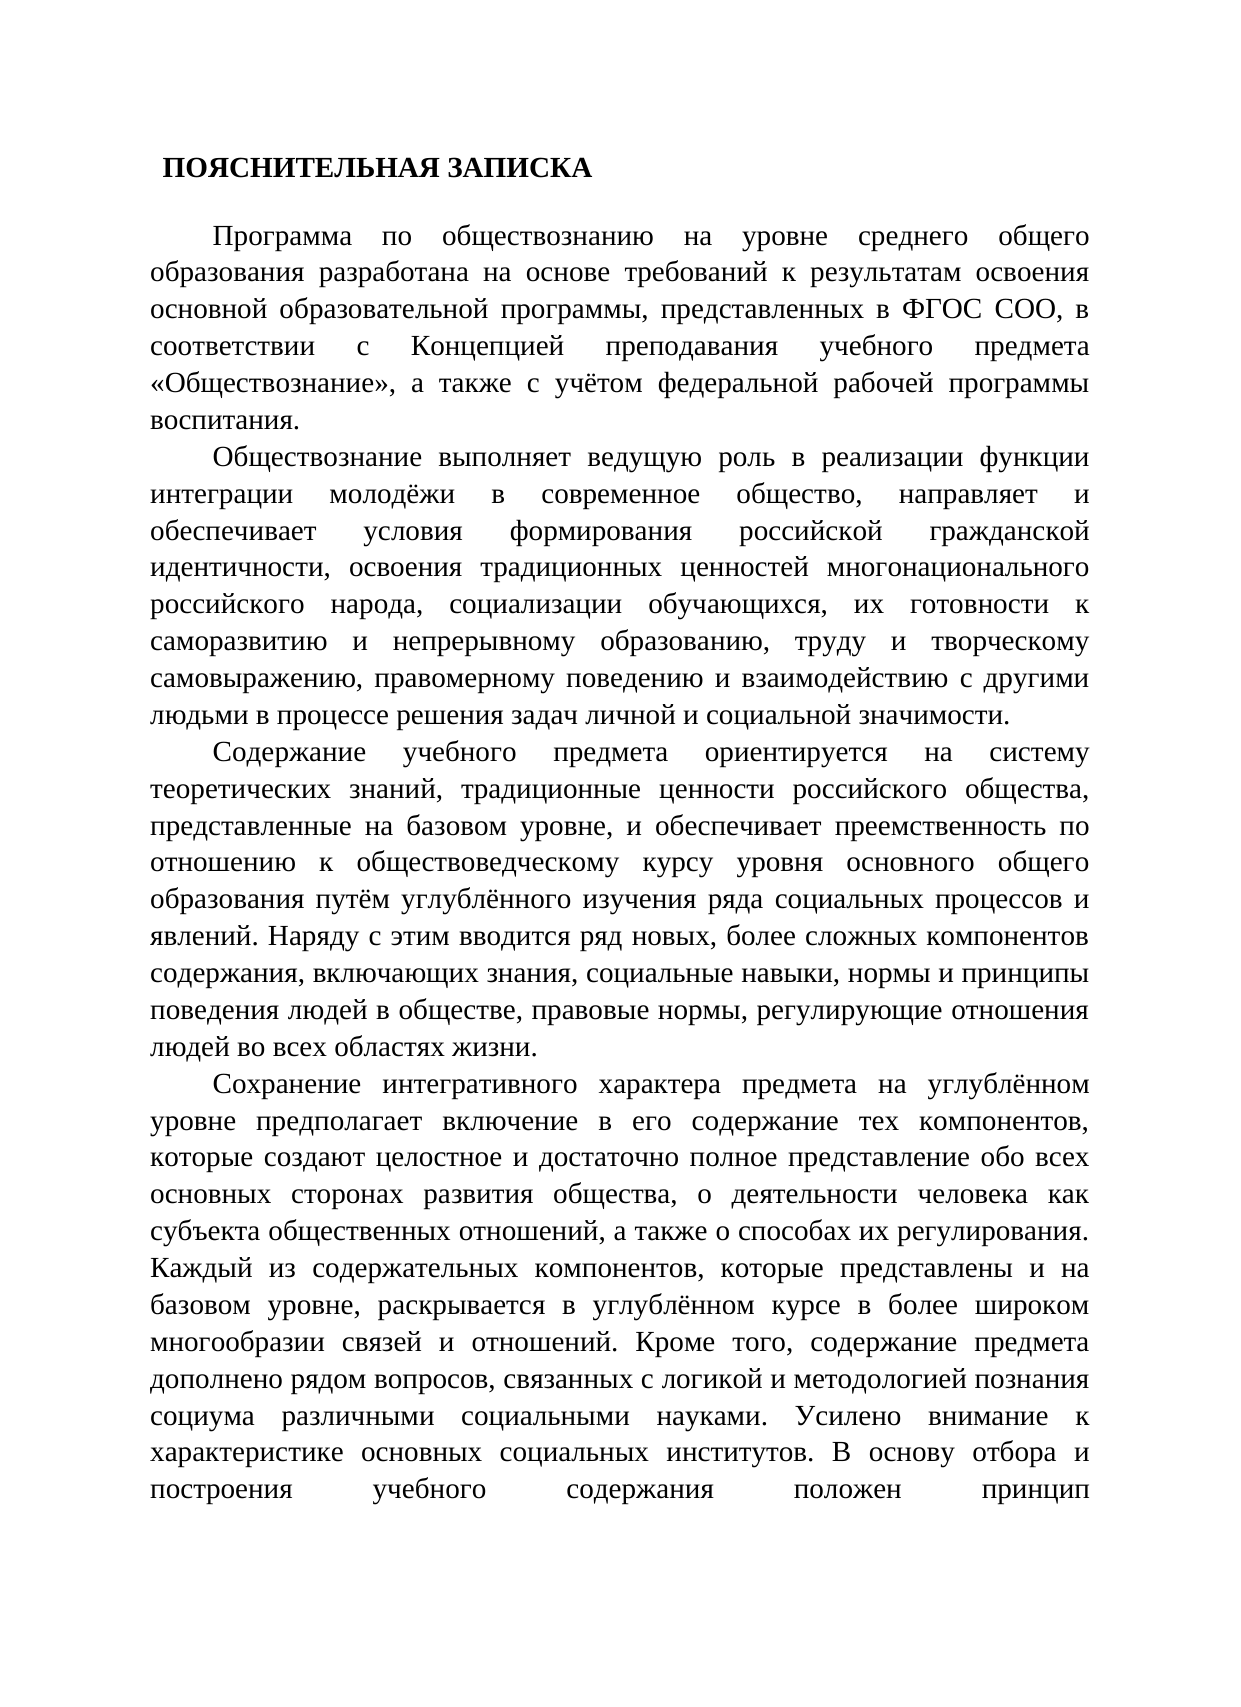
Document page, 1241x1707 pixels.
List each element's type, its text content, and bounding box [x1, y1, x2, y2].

text Содержание учебного предмета ориентируется на систему теоретических знаний, традиционные ценности российского общества, представленные на базовом уровне, и обеспечивает преемственность по отношению к обществоведческому курсу уровня основного общего образования путём углублённого изучения ряда социальных процессов и явлений. Наряду с этим вводится ряд новых, более сложных компонентов содержания, включающих знания, социальные навыки, нормы и принципы поведения людей в обществе, правовые нормы, регулирующие отношения людей во всех областях жизни. [150, 734, 1090, 1062]
text Программа по обществознанию на уровне среднего общего образования разработана на основе требований к результатам освоения основной образовательной программы, представленных в ФГОС СОО, в соответствии с Концепцией преподавания учебного предмета «Обществознание», а также с учётом федеральной рабочей программы воспитания. [150, 218, 1090, 436]
text ПОЯСНИТЕЛЬНАЯ ЗАПИСКА [162, 150, 1090, 183]
text Обществознание выполняет ведущую роль в реализации функции интеграции молодёжи в современное общество, направляет и обеспечивает условия формирования российской гражданской идентичности, освоения традиционных ценностей многонационального российского народа, социализации обучающихся, их готовности к саморазвитию и непрерывному образованию, труду и творческому самовыражению, правомерному поведению и взаимодействию с другими людьми в процессе решения задач личной и социальной значимости. [150, 439, 1090, 731]
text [150, 1066, 1090, 1505]
